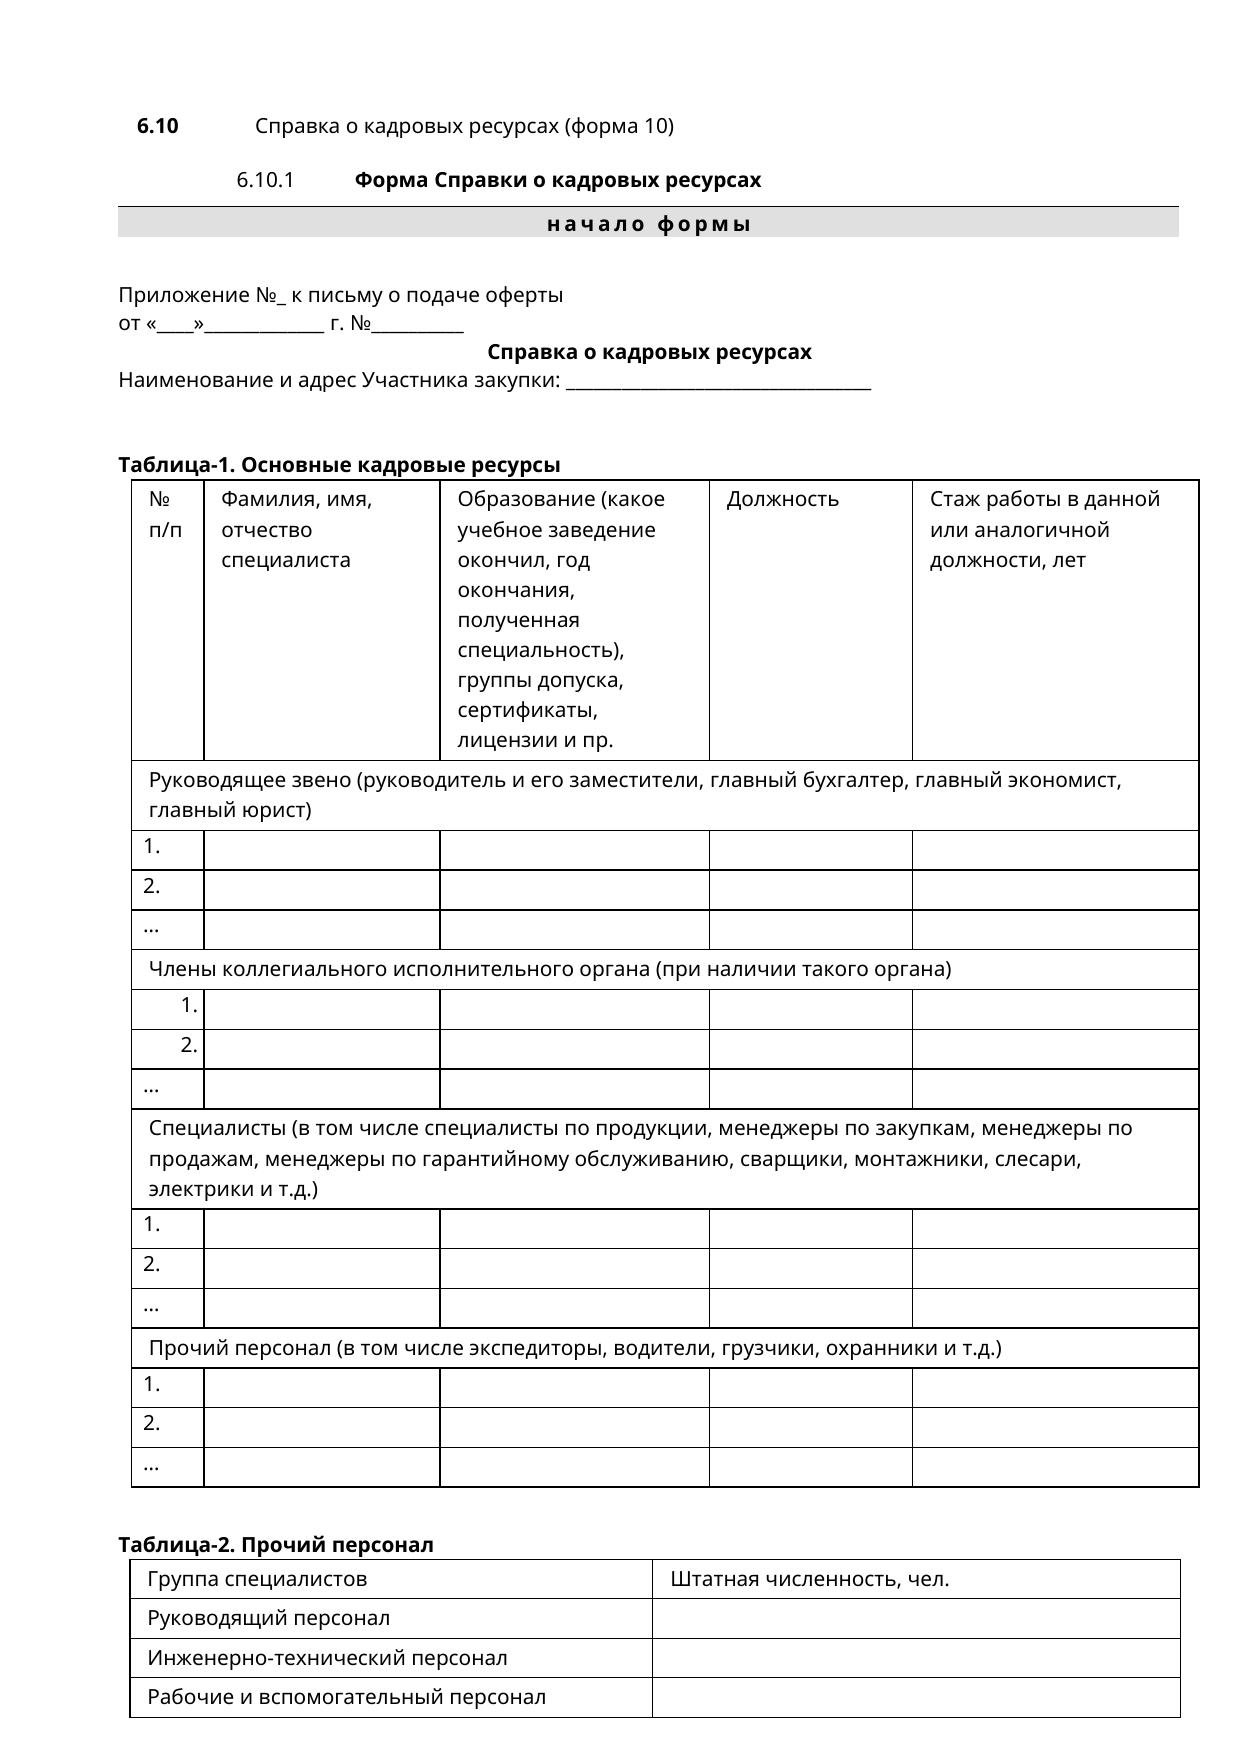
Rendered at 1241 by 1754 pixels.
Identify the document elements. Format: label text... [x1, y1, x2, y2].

table_cell [132, 871, 203, 909]
table_header Штатная численность, чел. [653, 1560, 1180, 1598]
text Справка о кадровых ресурсах [118, 337, 1181, 365]
table_cell [710, 1070, 912, 1108]
table_header Должность [710, 481, 912, 759]
text Приложение №_ к письму о подаче оферты от «____»_____________ г. №__________ [118, 280, 1181, 337]
table_cell [710, 1249, 912, 1287]
table_cell Руководящий персонал [131, 1599, 652, 1638]
table_cell [441, 911, 709, 949]
table_cell [710, 990, 912, 1028]
table_cell [205, 1289, 439, 1327]
table_cell [132, 1408, 203, 1446]
text Таблица-2. Прочий персонал [118, 1530, 1181, 1559]
table_cell [132, 990, 203, 1028]
table_cell [653, 1599, 1180, 1638]
table_cell [205, 990, 439, 1028]
table_cell [913, 871, 1198, 909]
table_cell [710, 911, 912, 949]
table_cell [205, 1249, 439, 1287]
table_header Стаж работы в данной или аналогичной должности, лет [913, 481, 1198, 759]
table_cell [441, 1448, 709, 1486]
table_cell [441, 1289, 709, 1327]
list Форма Справки о кадровых ресурсах [236, 165, 1181, 193]
table_cell [913, 1448, 1198, 1486]
table_cell [913, 1289, 1198, 1327]
table_cell [205, 1070, 439, 1108]
table_cell [132, 1210, 203, 1248]
table_cell Руководящее звено (руководитель и его заместители, главный бухгалтер, главный экономист, главный юрист) [132, 761, 1198, 830]
table_cell Прочий персонал (в том числе экспедиторы, водители, грузчики, охранники и т.д.) [132, 1329, 1198, 1367]
table_header Образование (какое учебное заведение окончил, год окончания, полученная специальность), группы допуска, сертификаты, лицензии и пр. [441, 481, 709, 759]
table_cell [205, 1030, 439, 1068]
table_cell [132, 1030, 203, 1068]
text начало формы [118, 207, 1179, 237]
table_cell Рабочие и вспомогательный персонал [131, 1678, 652, 1717]
table_cell [913, 831, 1198, 869]
table_cell [441, 831, 709, 869]
table_cell [710, 1210, 912, 1248]
table_cell [653, 1678, 1180, 1717]
table_cell [913, 1030, 1198, 1068]
table_cell … [132, 1289, 203, 1327]
table_cell [132, 1369, 203, 1407]
table_cell [441, 1210, 709, 1248]
table_cell [205, 831, 439, 869]
text Таблица-1. Основные кадровые ресурсы [118, 450, 1181, 479]
table_cell [441, 1408, 709, 1446]
table_cell [913, 1210, 1198, 1248]
subtitle Справка о кадровых ресурсах (форма 10) [137, 111, 1181, 140]
table_cell [710, 1030, 912, 1068]
table_cell [441, 1249, 709, 1287]
table_cell [653, 1639, 1180, 1677]
table_cell … [132, 1070, 203, 1108]
table_cell [913, 1369, 1198, 1407]
table_cell [132, 831, 203, 869]
table_cell [205, 1210, 439, 1248]
table_cell [441, 1070, 709, 1108]
table_cell [441, 990, 709, 1028]
table_cell [710, 871, 912, 909]
table_cell [913, 1408, 1198, 1446]
table_cell Члены коллегиального исполнительного органа (при наличии такого органа) [132, 950, 1198, 989]
table_cell [205, 871, 439, 909]
table_cell [710, 1408, 912, 1446]
table_cell [913, 1070, 1198, 1108]
table_cell [441, 871, 709, 909]
table_cell [710, 1448, 912, 1486]
table_cell [132, 1249, 203, 1287]
table_cell [441, 1369, 709, 1407]
table_header Группа специалистов [131, 1560, 652, 1598]
table_cell … [132, 1448, 203, 1486]
table_cell [710, 831, 912, 869]
table_cell [913, 990, 1198, 1028]
table_cell Специалисты (в том числе специалисты по продукции, менеджеры по закупкам, менеджеры по продажам, менеджеры по гарантийному обслуживанию, сварщики, монтажники, слесари, электрики и т.д.) [132, 1110, 1198, 1208]
table_cell [205, 911, 439, 949]
table_cell … [132, 911, 203, 949]
table_cell [913, 1249, 1198, 1287]
table_header № п/п [132, 481, 203, 759]
table_cell Инженерно-технический персонал [131, 1639, 652, 1677]
table_cell [913, 911, 1198, 949]
table_header Фамилия, имя, отчество специалиста [205, 481, 439, 759]
table_cell [710, 1289, 912, 1327]
table_cell [205, 1369, 439, 1407]
text Наименование и адрес Участника закупки: _________________________________ [118, 365, 1181, 394]
table_cell [205, 1408, 439, 1446]
table_cell [205, 1448, 439, 1486]
table_cell [710, 1369, 912, 1407]
table_cell [441, 1030, 709, 1068]
